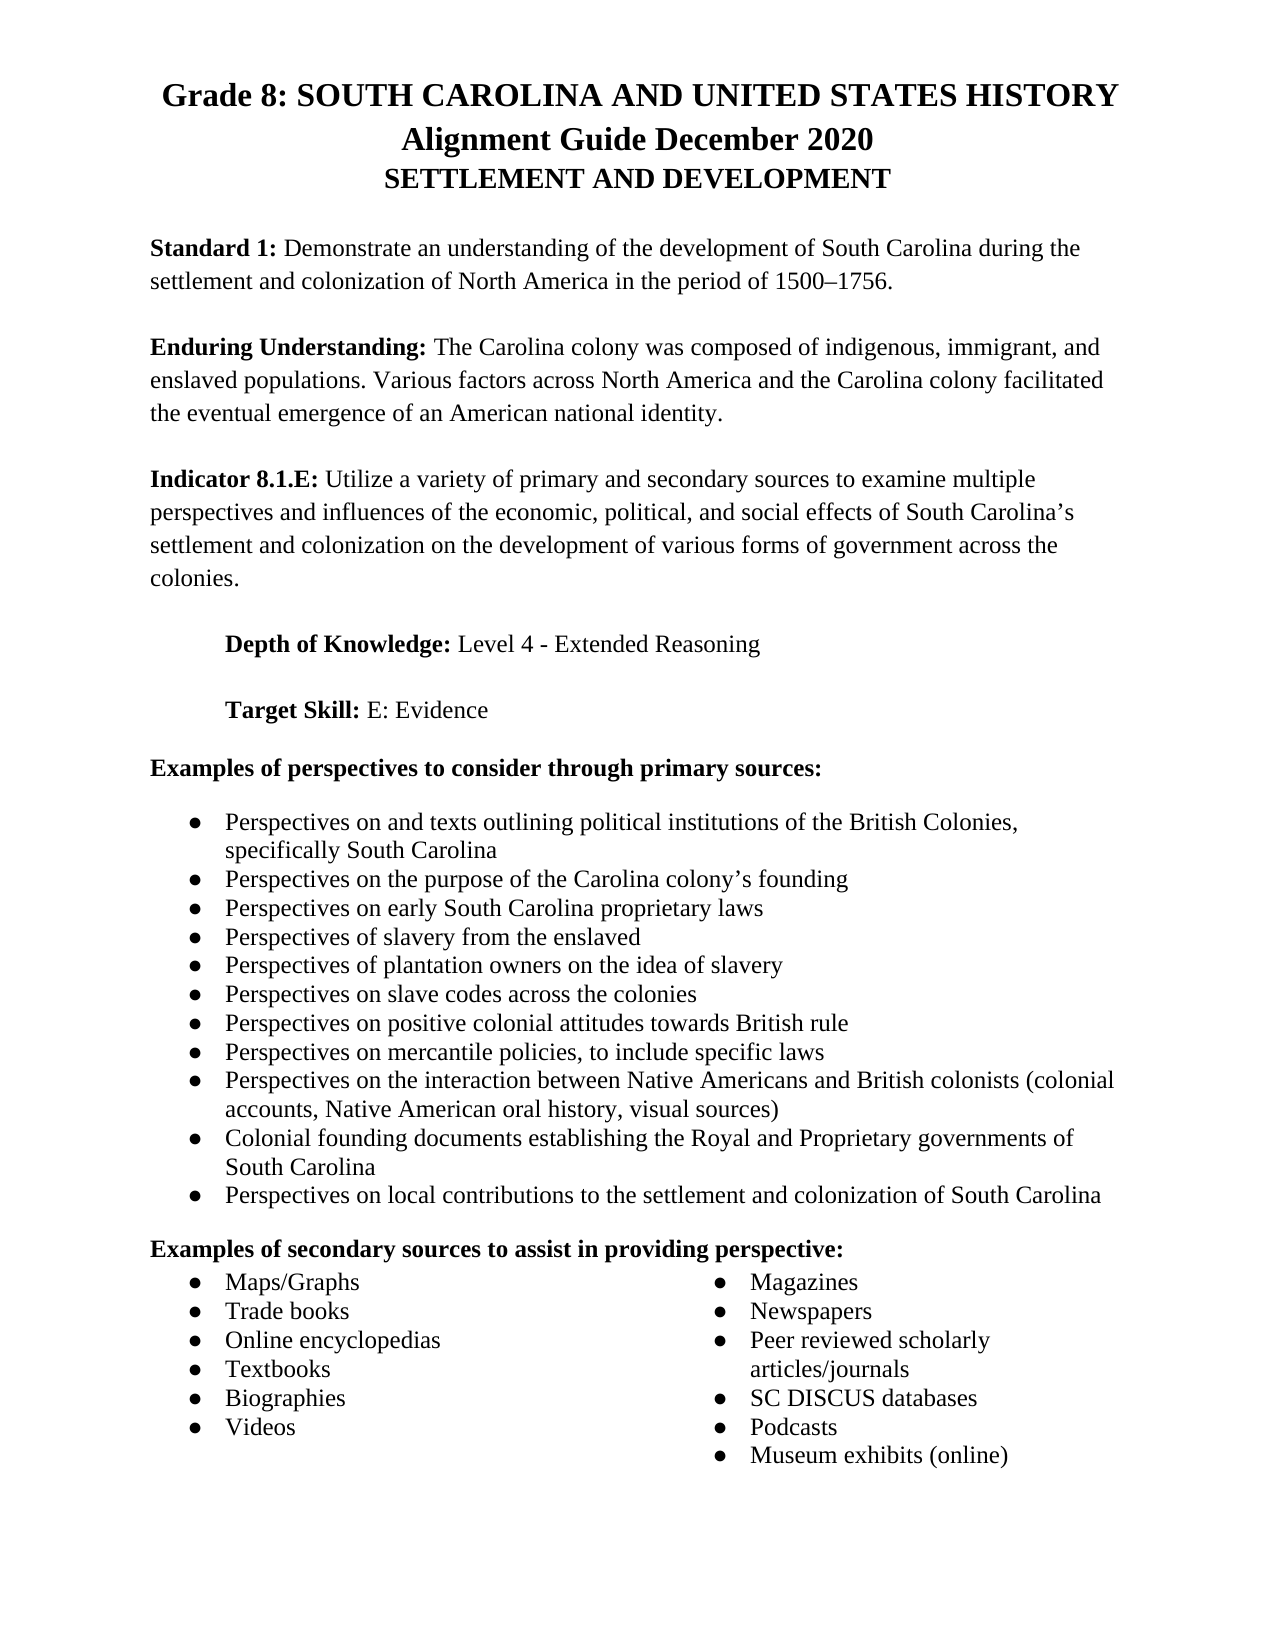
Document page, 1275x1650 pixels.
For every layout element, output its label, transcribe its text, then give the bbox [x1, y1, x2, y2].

list Perspectives on mercantile policies, to include specific laws [187, 1037, 1125, 1066]
list Perspectives on and texts outlining political institutions of the British Colonies, specifically South Carolina [187, 807, 1125, 864]
text Target Skill: E: Evidence [225, 695, 1125, 724]
list Perspectives on positive colonial attitudes towards British rule [187, 1008, 1125, 1037]
list Perspectives of slavery from the enslaved [187, 922, 1125, 951]
text Examples of perspectives to consider through primary sources: [150, 753, 1125, 782]
list Online encyclopedias [187, 1325, 600, 1354]
list Museum exhibits (online) [712, 1440, 1125, 1469]
list Perspectives on slave codes across the colonies [187, 979, 1125, 1008]
list Biographies [187, 1383, 600, 1412]
list Perspectives of plantation owners on the idea of slavery [187, 951, 1125, 979]
list Podcasts [712, 1412, 1125, 1440]
text Examples of secondary sources to assist in providing perspective: [150, 1234, 1125, 1263]
list SC DISCUS databases [712, 1383, 1125, 1412]
list Perspectives on local contributions to the settlement and colonization of South Carolina [187, 1181, 1125, 1209]
list Maps/Graphs [187, 1267, 600, 1296]
list Perspectives on early South Carolina proprietary laws [187, 893, 1125, 922]
list Trade books [187, 1296, 600, 1325]
text Indicator 8.1.E: Utilize a variety of primary and secondary sources to examine multiple perspectives and influences of the economic, political, and social effects of South Carolina’s settlement and colonization on the development of various forms of government across the colonies. [150, 464, 1125, 592]
list Newspapers [712, 1296, 1125, 1325]
list Peer reviewed scholarly articles/journals [712, 1325, 1125, 1383]
list Perspectives on the purpose of the Carolina colony’s founding [187, 864, 1125, 893]
list Videos [187, 1412, 600, 1441]
text Enduring Understanding: The Carolina colony was composed of indigenous, immigrant, and enslaved populations. Various factors across North America and the Carolina colony facilitated the eventual emergence of an American national identity. [150, 332, 1125, 427]
list Magazines [712, 1267, 1125, 1296]
list Textbooks [187, 1354, 600, 1383]
text Settlement and Development [150, 161, 1125, 195]
list Colonial founding documents establishing the Royal and Proprietary governments of South Carolina [187, 1123, 1125, 1181]
text Standard 1: Demonstrate an understanding of the development of South Carolina during the settlement and colonization of North America in the period of 1500–1756. [150, 233, 1125, 294]
text Depth of Knowledge: Level 4 - Extended Reasoning [150, 629, 1125, 658]
list Perspectives on the interaction between Native Americans and British colonists (colonial accounts, Native American oral history, visual sources) [187, 1066, 1125, 1123]
